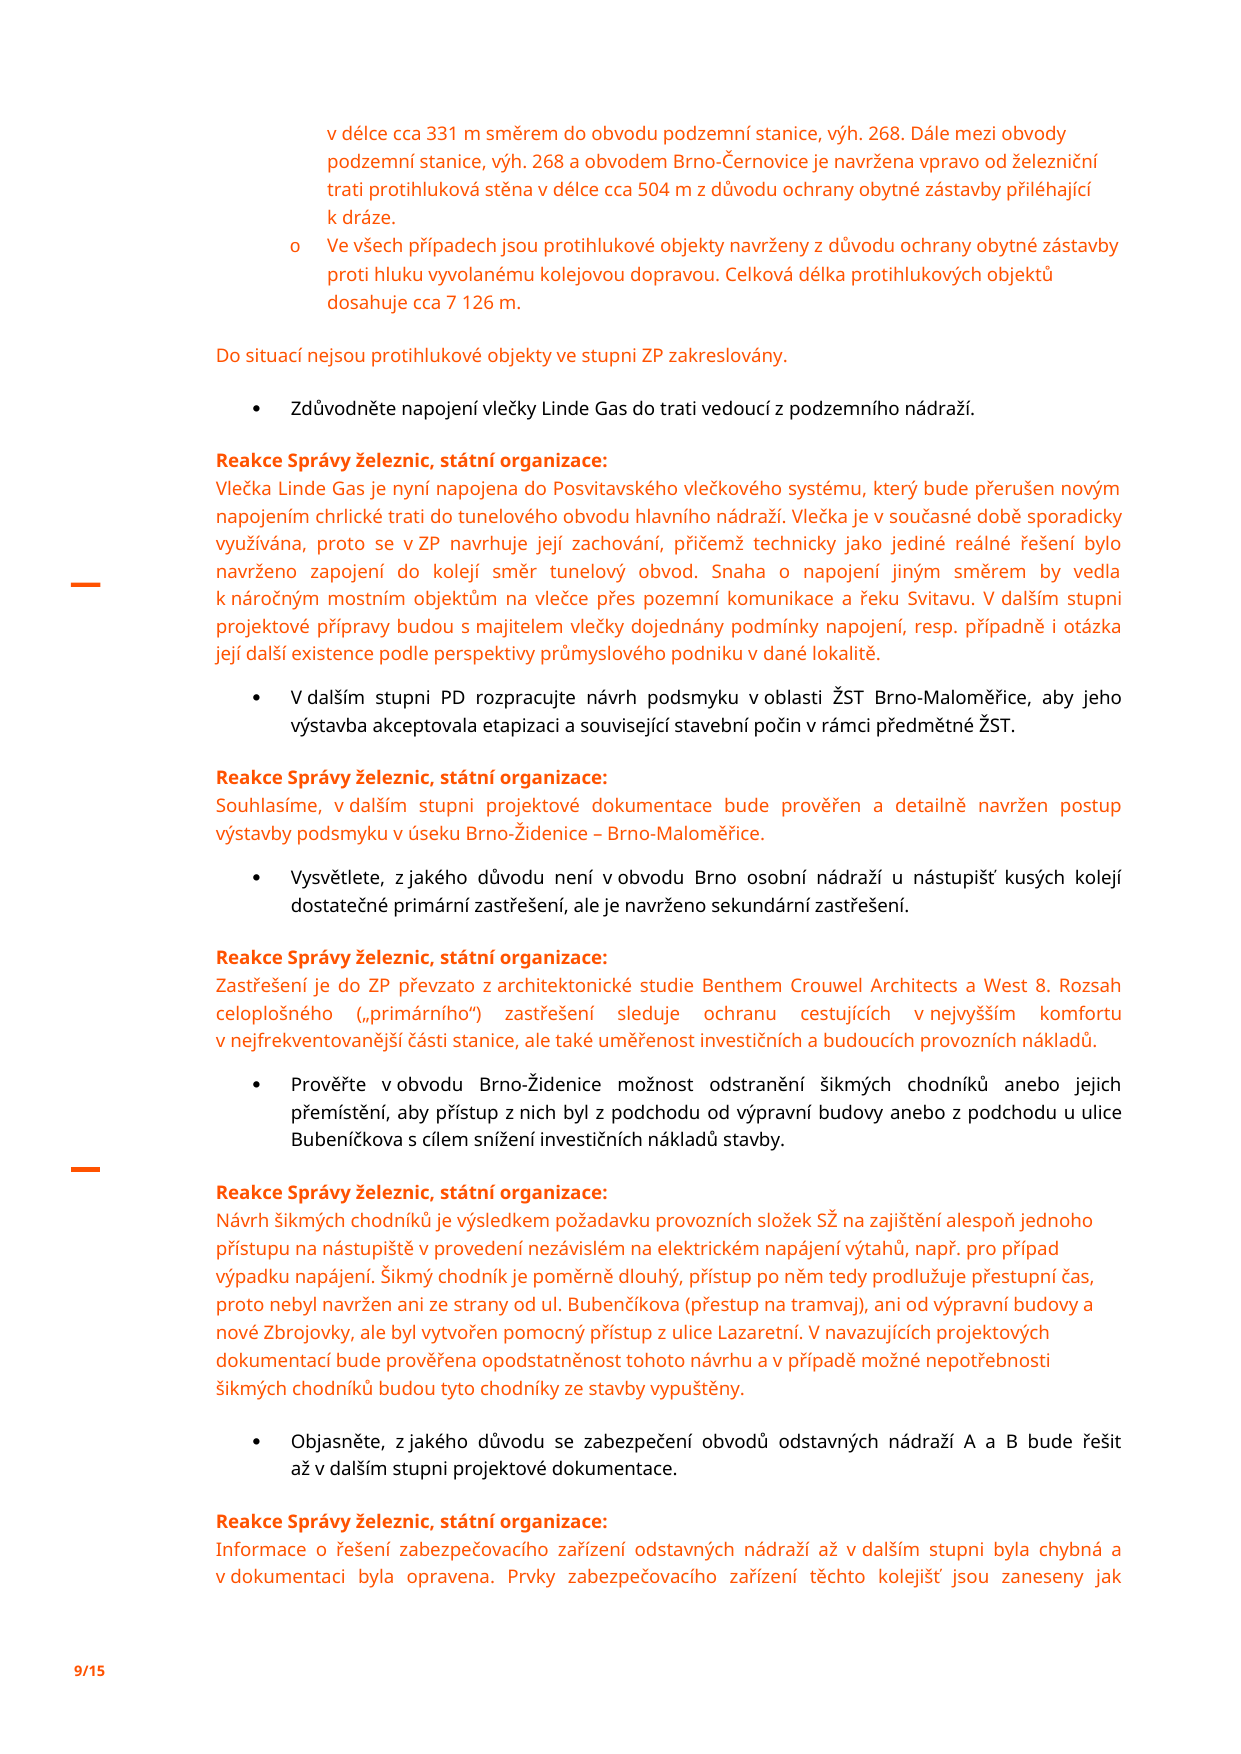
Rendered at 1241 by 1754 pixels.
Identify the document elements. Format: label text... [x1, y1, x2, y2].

text Do situací nejsou protihlukové objekty ve stupni ZP zakreslovány. [216, 342, 1122, 367]
subtitle Reakce Správy železnic, státní organizace: [216, 765, 1122, 790]
list Ve všech případech jsou protihlukové objekty navrženy z důvodu ochrany obytné zástavby proti hluku vyvolanému kolejovou dopravou. Celková délka protihlukových objektů dosahuje cca 7 126 m. [289, 233, 1122, 314]
text Vlečka Linde Gas je nyní napojena do Posvitavského vlečkového systému, který bude přerušen novým napojením chrlické trati do tunelového obvodu hlavního nádraží. Vlečka je v současné době sporadicky využívána, proto se v ZP navrhuje její zachování, přičemž technicky jako jediné reálné řešení bylo navrženo zapojení do kolejí směr tunelový obvod. Snaha o napojení jiným směrem by vedla k náročným mostním objektům na vlečce přes pozemní komunikace a řeku Svitavu. V dalším stupni projektové přípravy budou s majitelem vlečky dojednány podmínky napojení, resp. případně i otázka její další existence podle perspektivy průmyslového podniku v dané lokalitě. [216, 476, 1122, 666]
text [216, 1536, 1122, 1589]
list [289, 121, 1122, 230]
list Objasněte, z jakého důvodu se zabezpečení obvodů odstavných nádraží A a B bude řešit až v dalším stupni projektové dokumentace. [253, 1428, 1122, 1481]
text Zastřešení je do ZP převzato z architektonické studie Benthem Crouwel Architects a West 8. Rozsah celoplošného („primárního“) zastřešení sleduje ochranu cestujících v nejvyšším komfortu v nejfrekventovanější části stanice, ale také uměřenost investičních a budoucích provozních nákladů. [216, 972, 1122, 1053]
list Zdůvodněte napojení vlečky Linde Gas do trati vedoucí z podzemního nádraží. [253, 395, 1122, 421]
list Prověřte v obvodu Brno-Židenice možnost odstranění šikmých chodníků anebo jejich přemístění, aby přístup z nich byl z podchodu od výpravní budovy anebo z podchodu u ulice Bubeníčkova s cílem snížení investičních nákladů stavby. [253, 1072, 1122, 1152]
subtitle Reakce Správy železnic, státní organizace: [216, 1179, 1122, 1204]
subtitle Reakce Správy železnic, státní organizace: [216, 1508, 1122, 1534]
list Vysvětlete, z jakého důvodu není v obvodu Brno osobní nádraží u nástupišť kusých kolejí dostatečné primární zastřešení, ale je navrženo sekundární zastřešení. [253, 864, 1122, 917]
subtitle Reakce Správy železnic, státní organizace: [216, 944, 1122, 970]
text Návrh šikmých chodníků je výsledkem požadavku provozních složek SŽ na zajištění alespoň jednoho přístupu na nástupiště v provedení nezávislém na elektrickém napájení výtahů, např. pro případ výpadku napájení. Šikmý chodník je poměrně dlouhý, přístup po něm tedy prodlužuje přestupní čas, proto nebyl navržen ani ze strany od ul. Bubenčíkova (přestup na tramvaj), ani od výpravní budovy a nové Zbrojovky, ale byl vytvořen pomocný přístup z ulice Lazaretní. V navazujících projektových dokumentací bude prověřena opodstatněnost tohoto návrhu a v případě možné nepotřebnosti šikmých chodníků budou tyto chodníky ze stavby vypuštěny. [216, 1207, 1122, 1401]
list V dalším stupni PD rozpracujte návrh podsmyku v oblasti ŽST Brno-Maloměřice, aby jeho výstavba akceptovala etapizaci a související stavební počin v rámci předmětné ŽST. [253, 685, 1122, 738]
text Souhlasíme, v dalším stupni projektové dokumentace bude prověřen a detailně navržen postup výstavby podsmyku v úseku Brno-Židenice – Brno-Maloměřice. [216, 793, 1122, 846]
subtitle Reakce Správy železnic, státní organizace: [216, 447, 1122, 473]
